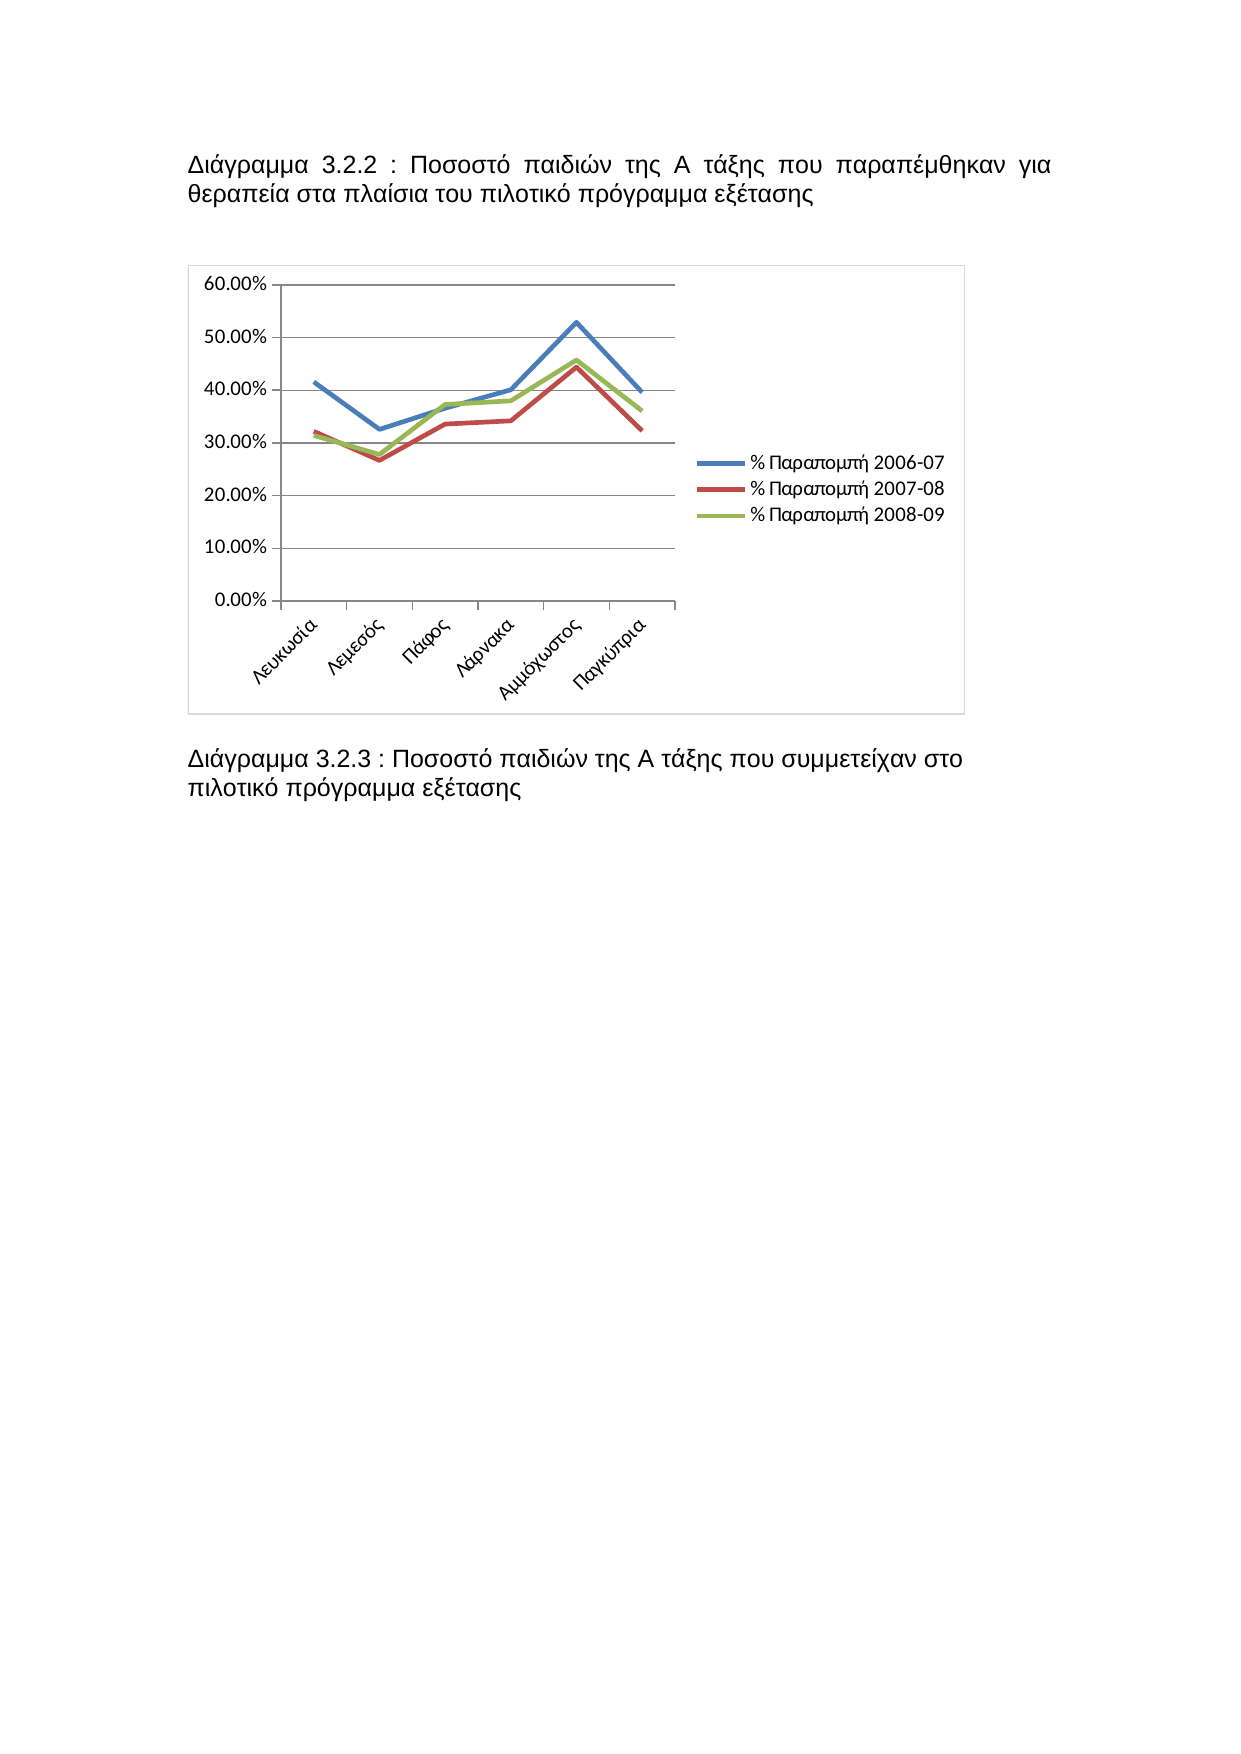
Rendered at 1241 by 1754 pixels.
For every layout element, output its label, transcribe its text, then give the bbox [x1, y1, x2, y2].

text Διάγραμμα 3.2.2 : Ποσοστό παιδιών της Α τάξης που παραπέμθηκαν για θεραπεία στα πλαίσια του πιλοτικό πρόγραμμα εξέτασης [187, 150, 1053, 207]
text Διάγραμμα 3.2.3 : Ποσοστό παιδιών της Α τάξης που συμμετείχαν στο πιλοτικό πρόγραμμα εξέτασης [187, 744, 1053, 801]
